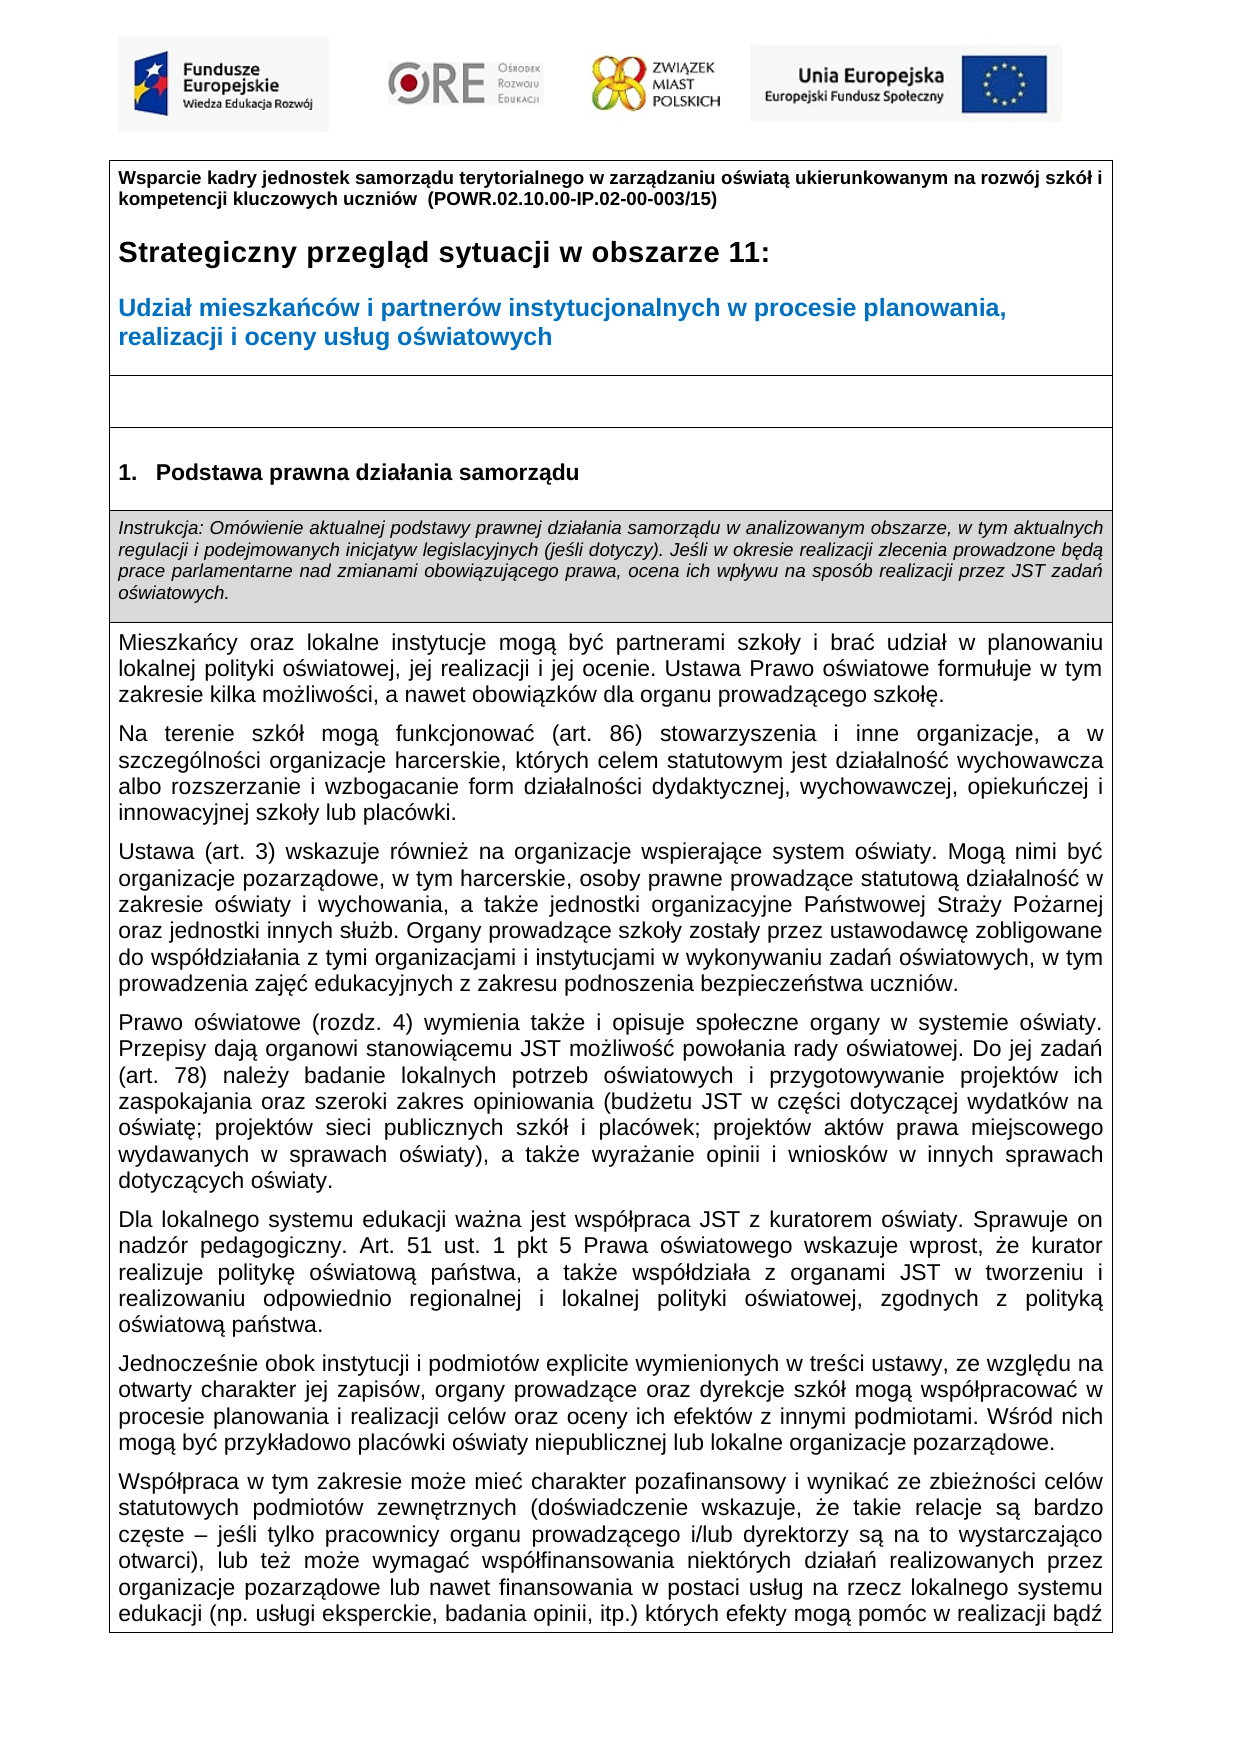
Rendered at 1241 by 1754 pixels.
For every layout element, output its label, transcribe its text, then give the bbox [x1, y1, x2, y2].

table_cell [110, 623, 1112, 1632]
table_cell Instrukcja: Omówienie aktualnej podstawy prawnej działania samorządu w analizowanym obszarze, w tym aktualnych regulacji i podejmowanych inicjatyw legislacyjnych (jeśli dotyczy). Jeśli w okresie realizacji zlecenia prowadzone będą prace parlamentarne nad zmianami obowiązującego prawa, ocena ich wpływu na sposób realizacji przez JST zadań oświatowych. [110, 511, 1112, 622]
table_cell [110, 376, 1112, 427]
table_header Wsparcie kadry jednostek samorządu terytorialnego w zarządzaniu oświatą ukierunkowanym na rozwój szkół i kompetencji kluczowych uczniów (POWR.02.10.00-IP.02-00-003/15) Strategiczny przegląd sytuacji w obszarze 11: Udział mieszkańców i partnerów instytucjonalnych w procesie planowania, realizacji i oceny usług oświatowych [110, 161, 1112, 375]
table_cell Podstawa prawna działania samorządu [110, 428, 1112, 510]
picture [118, 35, 1064, 132]
